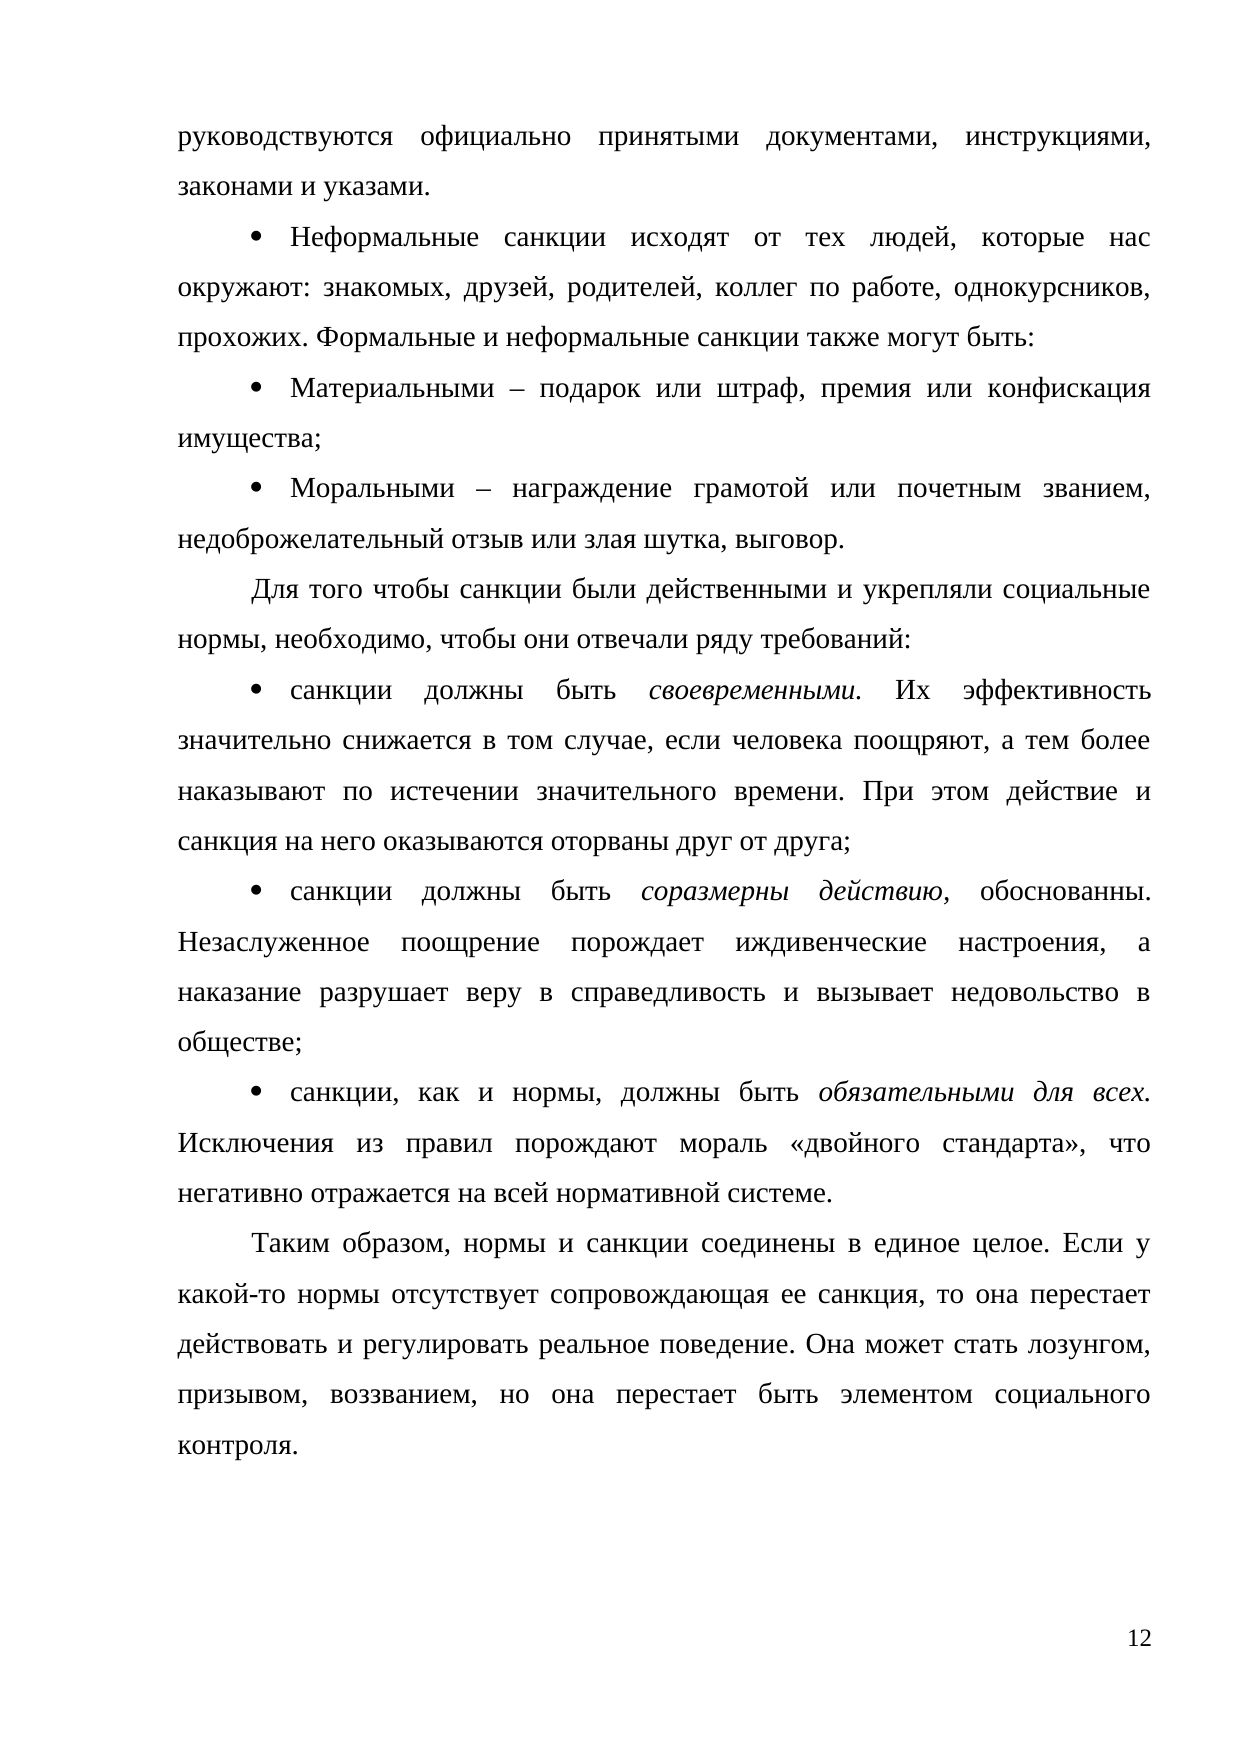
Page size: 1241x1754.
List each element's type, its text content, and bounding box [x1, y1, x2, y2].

list Моральными – награждение грамотой или почетным званием, недоброжелательный отзыв или злая шутка, выговор. [177, 471, 1152, 554]
list санкции должны быть соразмерны действию, обоснованны. Незаслуженное поощрение порождает иждивенческие настроения, а наказание разрушает веру в справедливость и вызывает недовольство в обществе; [177, 873, 1152, 1058]
list Неформальные санкции исходят от тех людей, которые нас окружают: знакомых, друзей, родителей, коллег по работе, однокурсников, прохожих. Формальные и неформальные санкции также могут быть: [177, 219, 1152, 353]
list санкции должны быть своевременными. Их эффективность значительно снижается в том случае, если человека поощряют, а тем более наказывают по истечении значительного времени. При этом действие и санкция на него оказываются оторваны друг от друга; [177, 672, 1152, 856]
list санкции, как и нормы, должны быть обязательными для всех. Исключения из правил порождают мораль «двойного стандарта», что негативно отражается на всей нормативной системе. [177, 1074, 1152, 1209]
text Для того чтобы санкции были действенными и укрепляли социальные нормы, необходимо, чтобы они отвечали ряду требований: [177, 571, 1152, 655]
list Материальными – подарок или штраф, премия или конфискация имущества; [177, 370, 1152, 454]
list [177, 118, 1152, 202]
text Таким образом, нормы и санкции соединены в единое целое. Если у какой-то нормы отсутствует сопровождающая ее санкция, то она перестает действовать и регулировать реальное поведение. Она может стать лозунгом, призывом, воззванием, но она перестает быть элементом социального контроля. [177, 1226, 1152, 1460]
